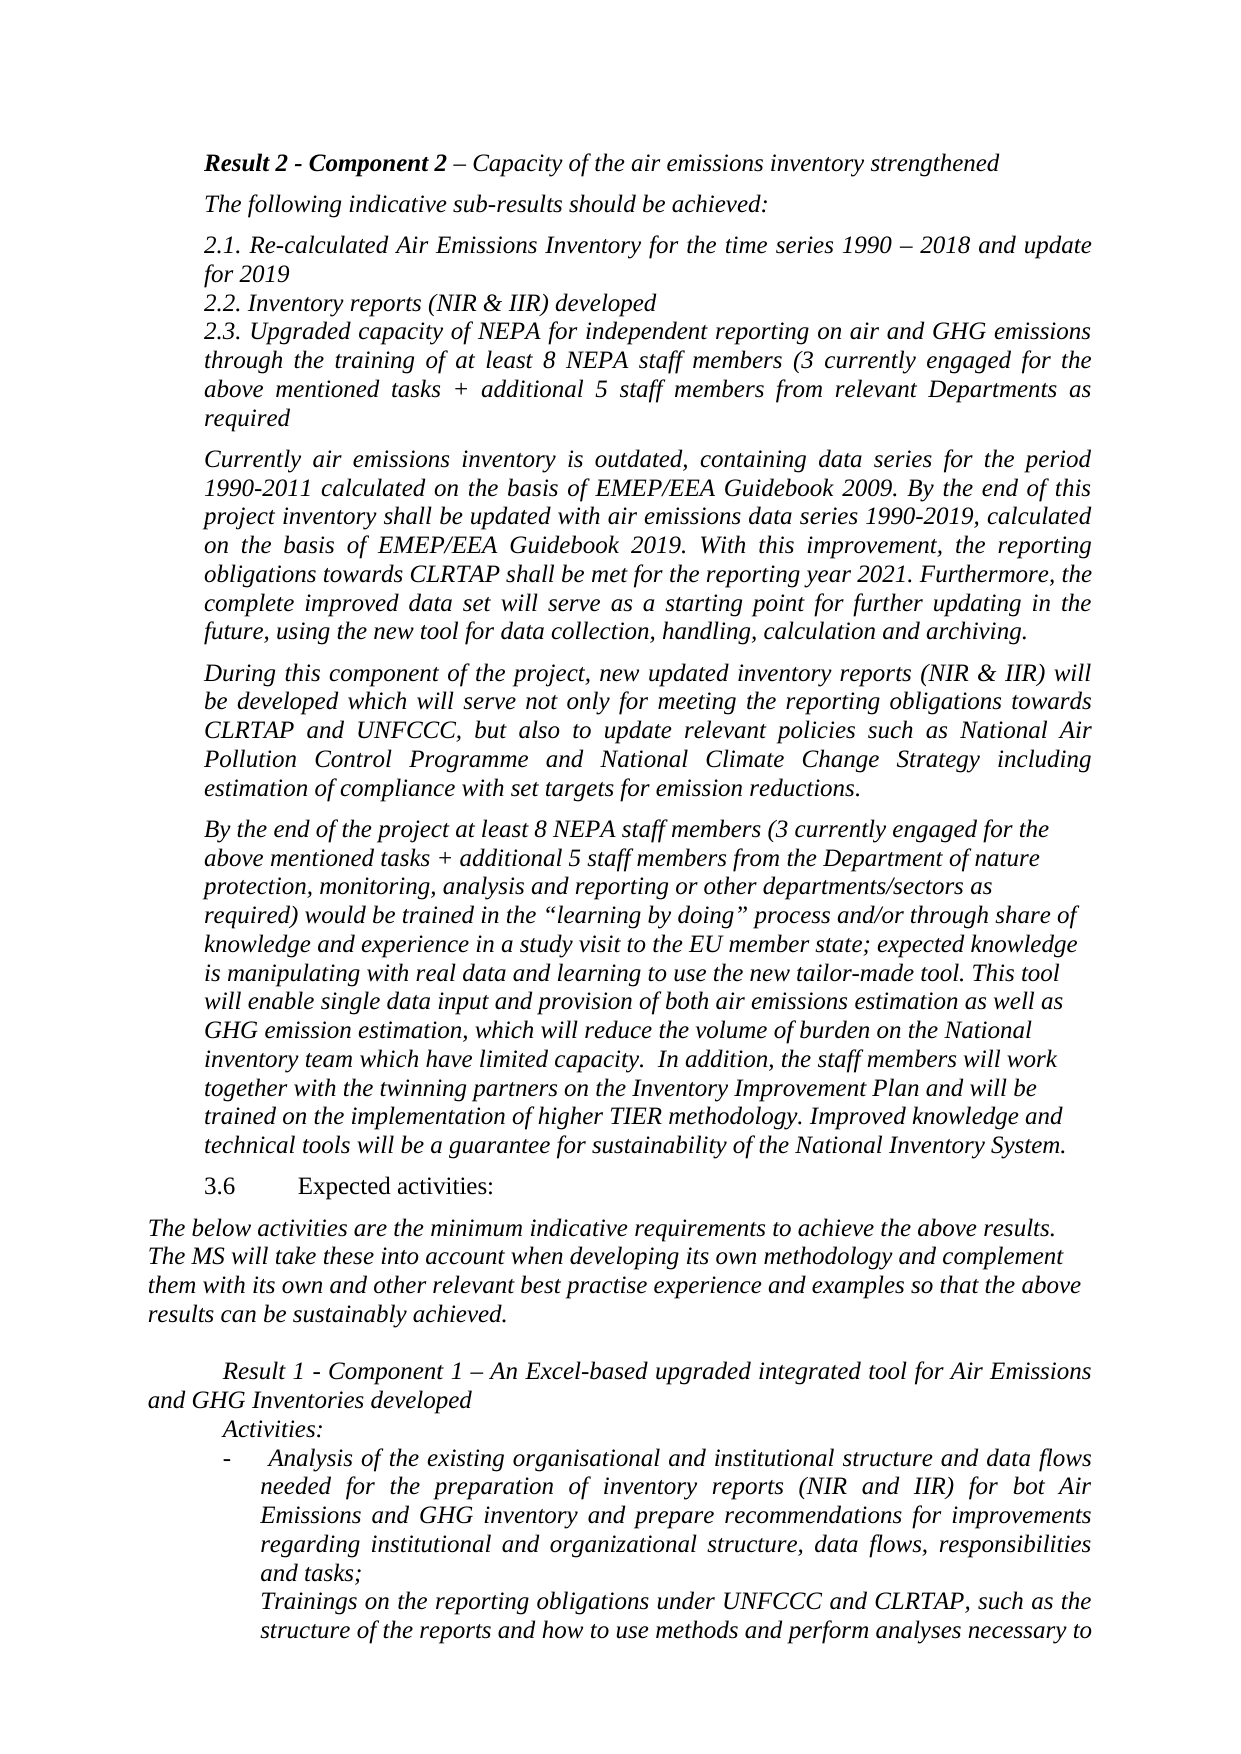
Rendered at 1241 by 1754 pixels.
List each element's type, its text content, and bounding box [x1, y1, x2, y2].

text By the end of the project at least 8 NEPA staff members (3 currently engaged for the above mentioned tasks + additional 5 staff members from the Department of nature protection, monitoring, analysis and reporting or other departments/sectors as required) would be trained in the “learning by doing” process and/or through share of knowledge and experience in a study visit to the EU member state; expected knowledge is manipulating with real data and learning to use the new tailor-made tool. This tool will enable single data input and provision of both air emissions estimation as well as GHG emission estimation, which will reduce the volume of burden on the National inventory team which have limited capacity. In addition, the staff members will work together with the twinning partners on the Inventory Improvement Plan and will be trained on the implementation of higher TIER methodology. Improved knowledge and technical tools will be a guarantee for sustainability of the National Inventory System. [204, 814, 1093, 1159]
text The below activities are the minimum indicative requirements to achieve the above results. The MS will take these into account when developing its own methodology and complement them with its own and other relevant best practise experience and examples so that the above results can be sustainably achieved. [148, 1213, 1093, 1328]
text Currently air emissions inventory is outdated, containing data series for the period 1990-2011 calculated on the basis of EMEP/EEA Guidebook 2009. By the end of this project inventory shall be updated with air emissions data series 1990-2019, calculated on the basis of EMEP/EEA Guidebook 2019. With this improvement, the reporting obligations towards CLRTAP shall be met for the reporting year 2021. Furthermore, the complete improved data set will serve as a starting point for further updating in the future, using the new tool for data collection, handling, calculation and archiving. [204, 444, 1093, 645]
text Result 1 - Component 1 – An Excel-based upgraded integrated tool for Air Emissions and GHG Inventories developed [148, 1356, 1093, 1414]
text Result 2 - Component 2 – Capacity of the air emissions inventory strengthened [204, 148, 1093, 176]
text Activities: [148, 1414, 1093, 1443]
list Analysis of the existing organisational and institutional structure and data flows needed for the preparation of inventory reports (NIR and IIR) for bot Air Emissions and GHG inventory and prepare recommendations for improvements regarding institutional and organizational structure, data flows, responsibilities and tasks; [223, 1443, 1093, 1586]
text 2.2. Inventory reports (NIR & IIR) developed [204, 288, 1093, 316]
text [260, 1586, 1093, 1644]
text 3.6 Expected activities: [204, 1171, 1093, 1200]
text 2.1. Re-calculated Air Emissions Inventory for the time series 1990 – 2018 and update for 2019 [204, 230, 1093, 288]
text 2.3. Upgraded capacity of NEPA for independent reporting on air and GHG emissions through the training of at least 8 NEPA staff members (3 currently engaged for the above mentioned tasks + additional 5 staff members from relevant Departments as required [204, 316, 1093, 431]
text During this component of the project, new updated inventory reports (NIR & IIR) will be developed which will serve not only for meeting the reporting obligations towards CLRTAP and UNFCCC, but also to update relevant policies such as National Air Pollution Control Programme and National Climate Change Strategy including estimation of compliance with set targets for emission reductions. [204, 658, 1093, 801]
text The following indicative sub-results should be achieved: [204, 189, 1093, 218]
